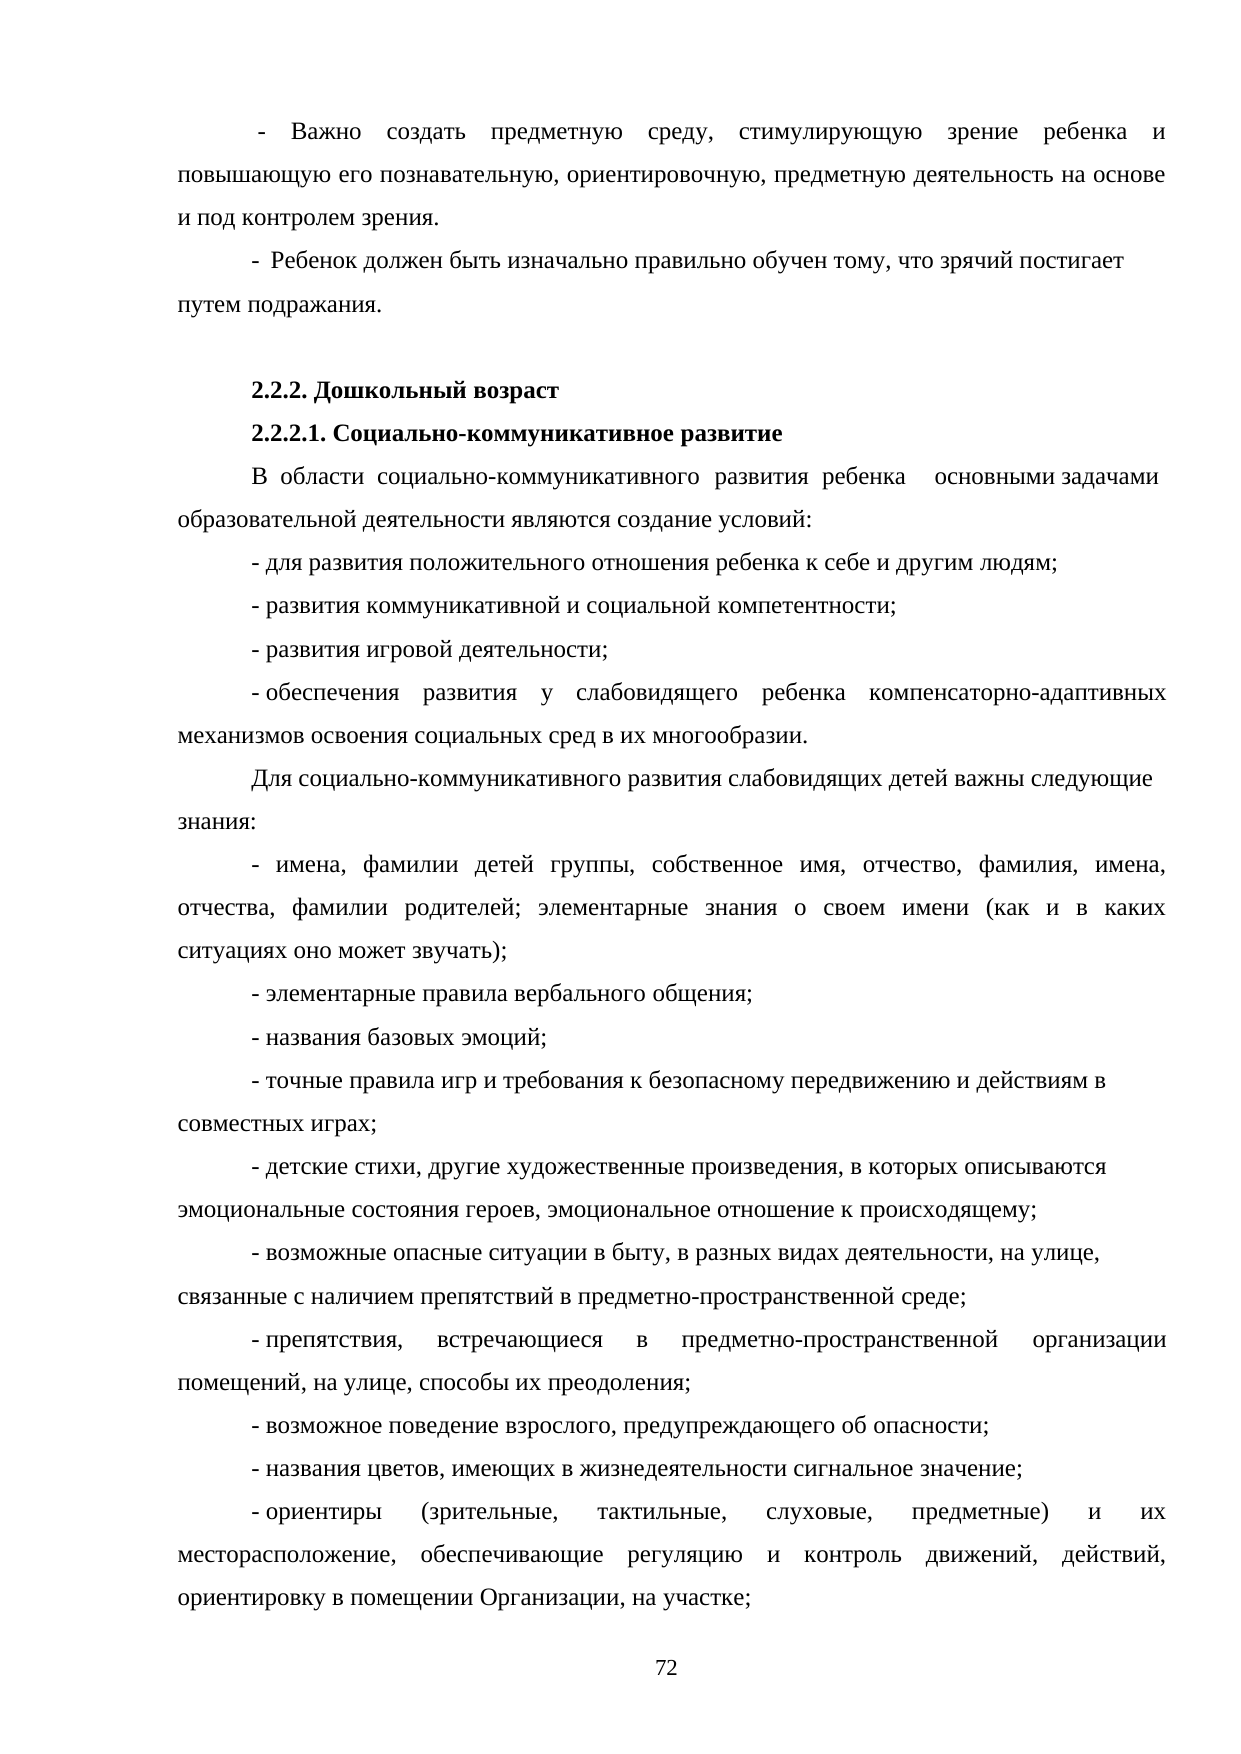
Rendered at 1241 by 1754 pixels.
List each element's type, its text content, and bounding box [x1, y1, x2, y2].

list Важно создать предметную среду, стимулирующую зрение ребенка и повышающую его познавательную, ориентировочную, предметную деятельность на основе и под контролем зрения. [177, 116, 1166, 231]
list ориентиры (зрительные, тактильные, слуховые, предметные) и их месторасположение, обеспечивающие регуляцию и контроль движений, действий, ориентировку в помещении Организации, на участке; [177, 1496, 1167, 1611]
list названия базовых эмоций; [177, 1022, 1190, 1051]
subtitle Дошкольный возраст [251, 375, 1190, 403]
text В области социально-коммуникативного развития ребенка основными задачами образовательной деятельности являются создание условий: [177, 461, 1163, 533]
list элементарные правила вербального общения; [177, 979, 1190, 1007]
list названия цветов, имеющих в жизнедеятельности сигнальное значение; [177, 1453, 1190, 1482]
subtitle Социально-коммуникативное развитие [251, 418, 1190, 447]
list точные правила игр и требования к безопасному передвижению и действиям в совместных играх; [177, 1065, 1166, 1137]
text Для социально-коммуникативного развития слабовидящих детей важны следующие знания: [177, 763, 1190, 835]
list возможные опасные ситуации в быту, в разных видах деятельности, на улице, связанные с наличием препятствий в предметно-пространственной среде; [177, 1237, 1166, 1309]
list обеспечения развития у слабовидящего ребенка компенсаторно-адаптивных механизмов освоения социальных сред в их многообразии. [177, 677, 1167, 749]
list возможное поведение взрослого, предупреждающего об опасности; [177, 1410, 1190, 1439]
list развития коммуникативной и социальной компетентности; [177, 591, 1190, 619]
list препятствия, встречающиеся в предметно-пространственной организации помещений, на улице, способы их преодоления; [177, 1324, 1167, 1396]
list детские стихи, другие художественные произведения, в которых описываются эмоциональные состояния героев, эмоциональное отношение к происходящему; [177, 1151, 1166, 1223]
list для развития положительного отношения ребенка к себе и другим людям; [177, 547, 1190, 576]
list развития игровой деятельности; [177, 634, 1190, 662]
list имена, фамилии детей группы, собственное имя, отчество, фамилия, имена, отчества, фамилии родителей; элементарные знания о своем имени (как и в каких ситуациях оно может звучать); [177, 849, 1167, 964]
list Ребенок должен быть изначально правильно обучен тому, что зрячий постигает путем подражания. [177, 246, 1166, 317]
